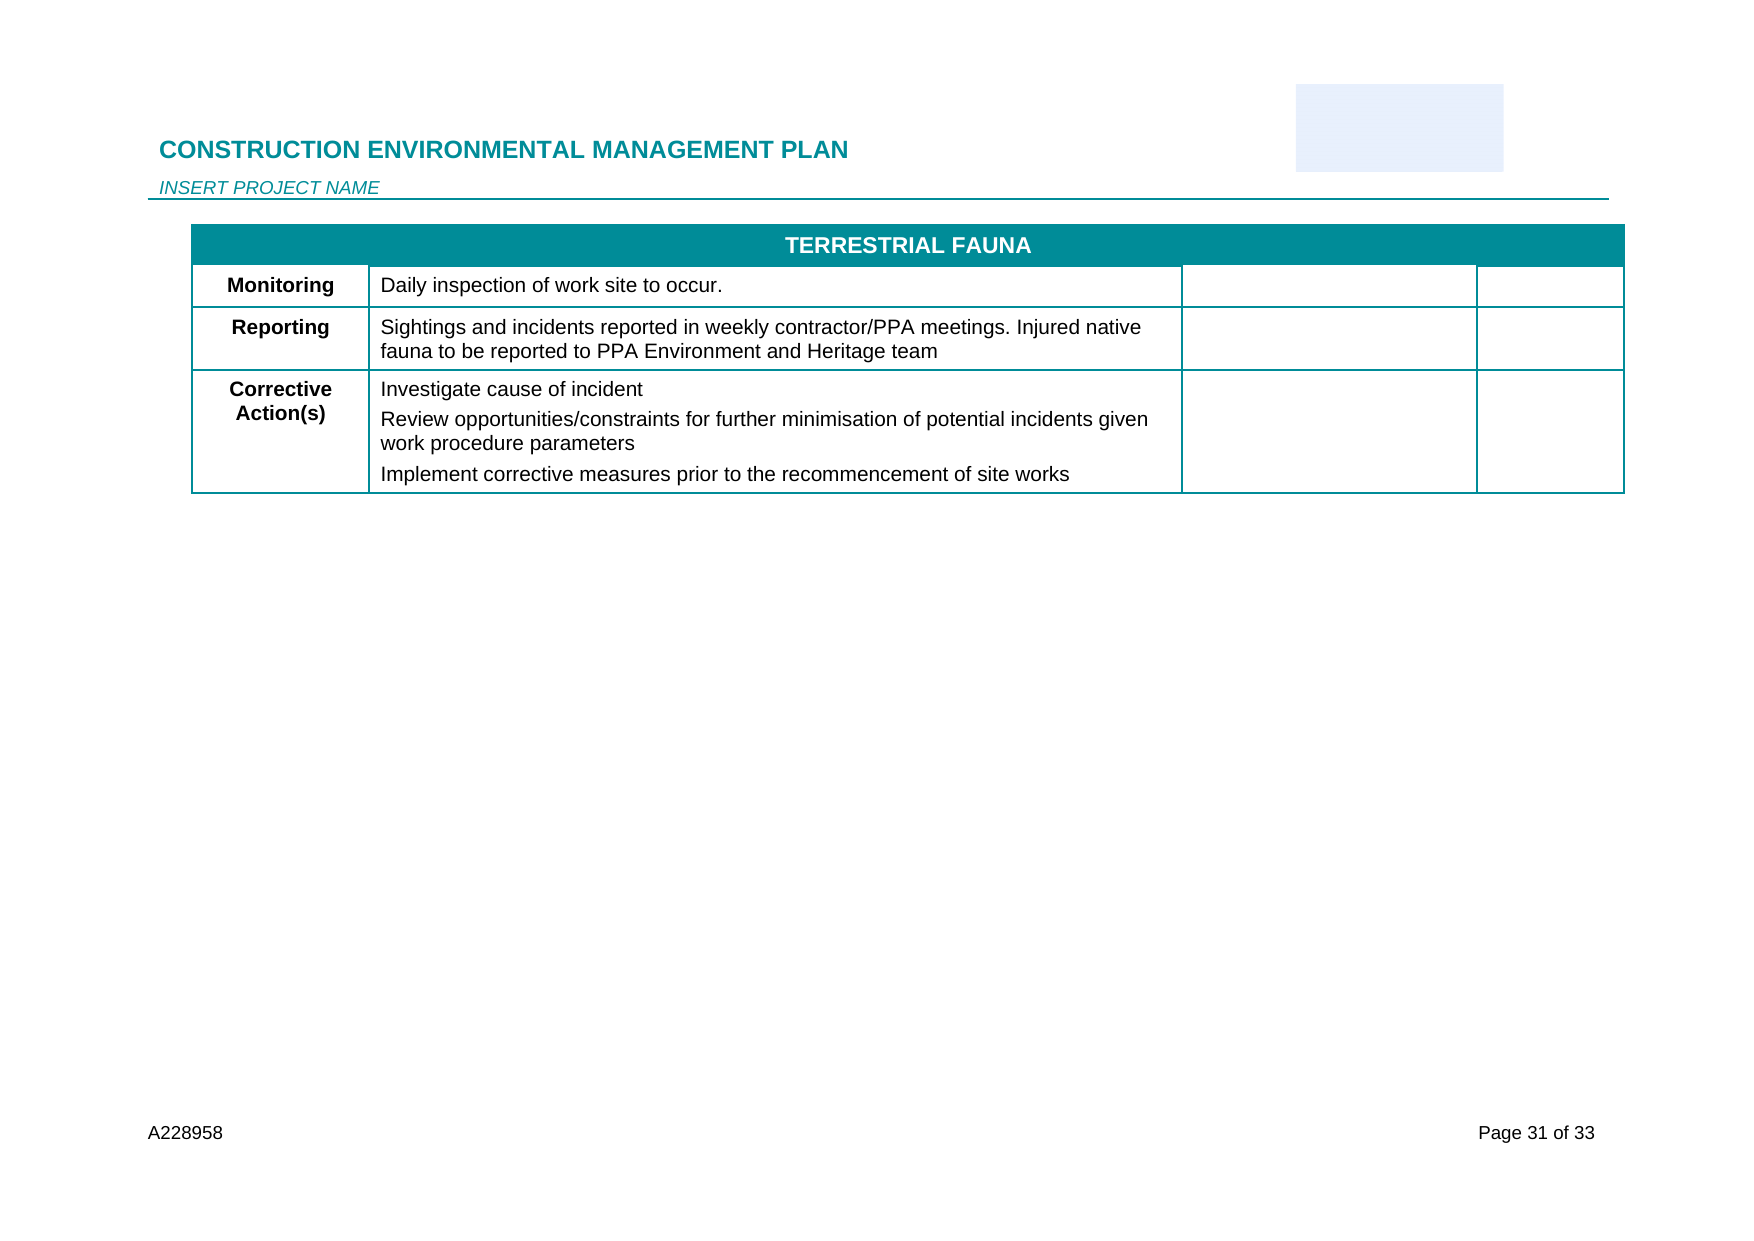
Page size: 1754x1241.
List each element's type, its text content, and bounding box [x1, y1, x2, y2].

table_header TERRESTRIAL FAUNA [193, 226, 1623, 265]
picture [1295, 84, 1504, 172]
table_cell Sightings and incidents reported in weekly contractor/PPA meetings. Injured native fauna to be reported to PPA Environment and Heritage team [370, 308, 1181, 369]
table_cell Investigate cause of incident Review opportunities/constraints for further minimisation of potential incidents given work procedure parameters Implement corrective measures prior to the recommencement of site works [370, 371, 1181, 492]
table_cell Monitoring [193, 265, 368, 306]
table_cell [1478, 371, 1623, 492]
table_cell [1183, 265, 1476, 306]
table_cell [1478, 308, 1623, 369]
table_cell [1183, 308, 1476, 369]
table_cell Corrective Action(s) [193, 371, 368, 492]
table_cell Daily inspection of work site to occur. [370, 267, 1181, 306]
table_cell [1478, 267, 1623, 306]
table_cell Reporting [193, 308, 368, 369]
table_cell [1183, 371, 1476, 492]
